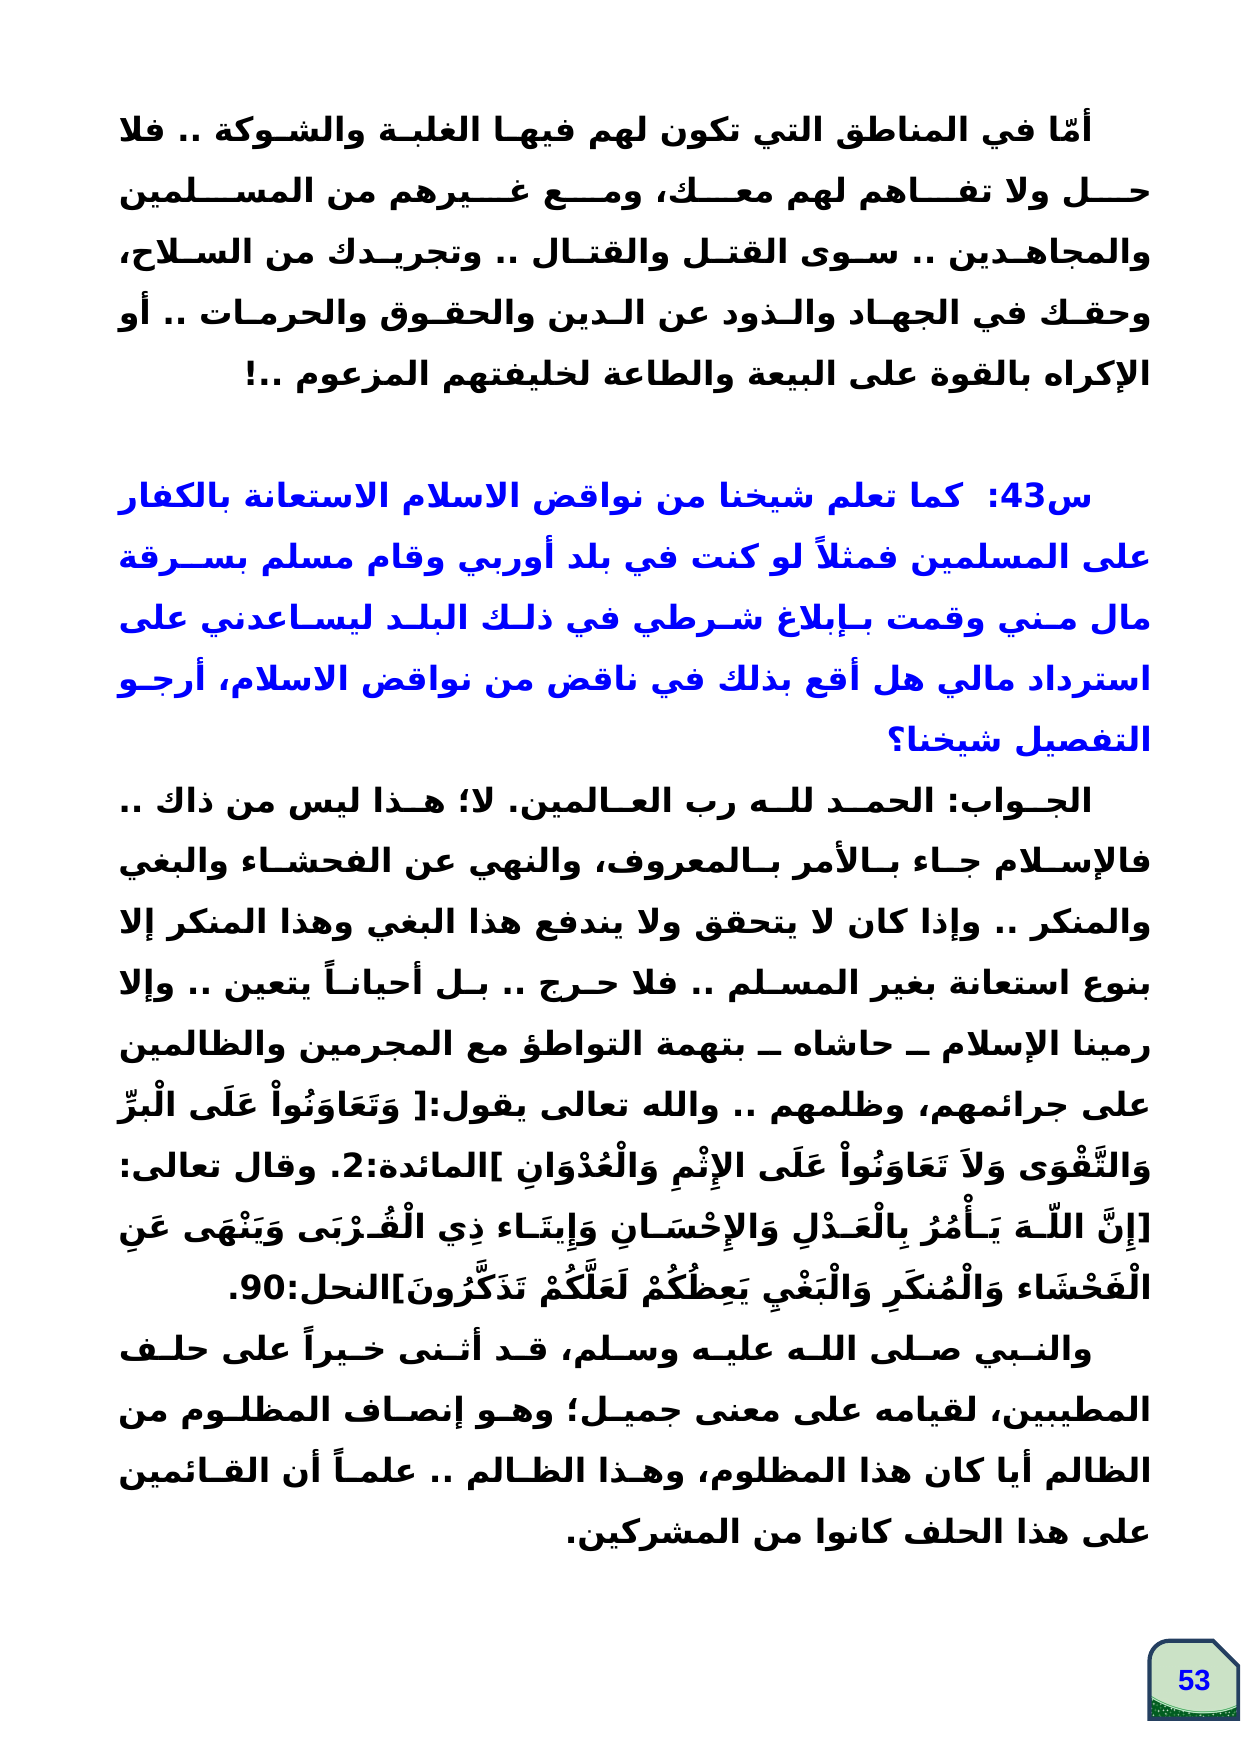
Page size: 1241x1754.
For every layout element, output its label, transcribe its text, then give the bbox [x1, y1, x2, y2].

text والنبي صلى الله عليه وسلم، قد أثنى خيراً على حلف المطيبين، لقيامه على معنى جميل؛ وهو إنصاف المظلوم من الظالم أيا كان هذا المظلوم، وهذا الظالم .. علماً أن القائمين على هذا الحلف كانوا من المشركين. [118, 1307, 1152, 1551]
picture [1152, 1643, 1236, 1716]
text س43: كما تعلم شيخنا من نواقض الاسلام الاستعانة بالكفار على المسلمين فمثلاً لو كنت في بلد أوربي وقام مسلم بسرقة مال مني وقمت بإبلاغ شرطي في ذلك البلد ليساعدني على استرداد مالي هل أقع بذلك في ناقض من نواقض الاسلام، أرجو التفصيل شيخنا؟ [118, 454, 1152, 759]
text أمّا في المناطق التي تكون لهم فيها الغلبة والشوكة .. فلا حل ولا تفاهم لهم معك، ومع غيرهم من المسلمين والمجاهدين .. سوى القتل والقتال .. وتجريدك من السلاح، وحقك في الجهاد والذود عن الدين والحقوق والحرمات .. أو الإكراه بالقوة على البيعة والطاعة لخليفتهم المزعوم ..! [118, 89, 1152, 393]
text الجواب: الحمد لله رب العالمين. لا؛ هذا ليس من ذاك .. فالإسلام جاء بالأمر بالمعروف، والنهي عن الفحشاء والبغي والمنكر .. وإذا كان لا يتحقق ولا يندفع هذا البغي وهذا المنكر إلا بنوع استعانة بغير المسلم .. فلا حرج .. بل أحياناً يتعين .. وإلا رمينا الإسلام ــ حاشاه ــ بتهمة التواطؤ مع المجرمين والظالمين على جرائمهم، وظلمهم .. والله تعالى يقول:[ وَتَعَاوَنُواْ عَلَى الْبرِّ وَالتَّقْوَى وَلاَ تَعَاوَنُواْ عَلَى الإِثْمِ وَالْعُدْوَانِ ]المائدة:2. وقال تعالى: [إِنَّ اللّهَ يَأْمُرُ بِالْعَدْلِ وَالإِحْسَانِ وَإِيتَاء ذِي الْقُرْبَى وَيَنْهَى عَنِ الْفَحْشَاء وَالْمُنكَرِ وَالْبَغْيِ يَعِظُكُمْ لَعَلَّكُمْ تَذَكَّرُونَ]النحل:90. [118, 759, 1152, 1307]
